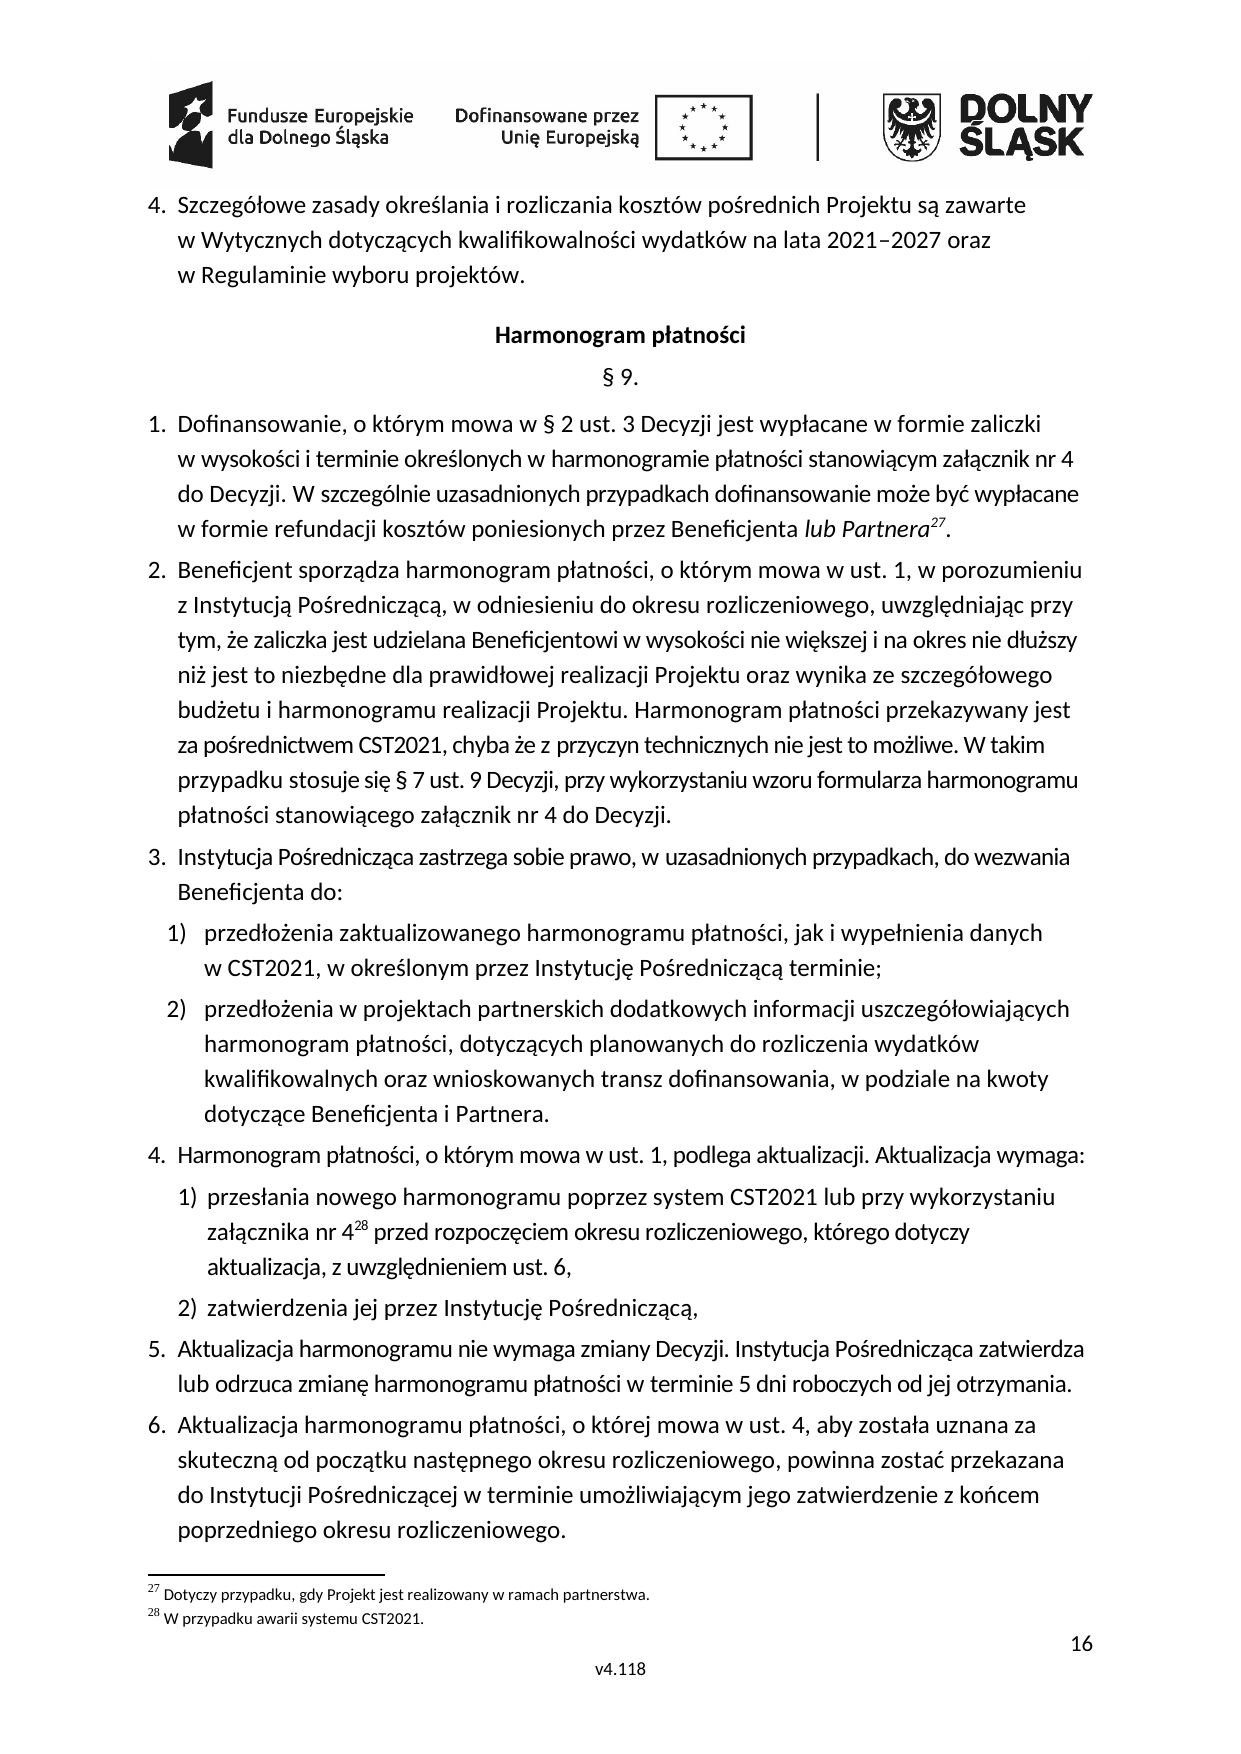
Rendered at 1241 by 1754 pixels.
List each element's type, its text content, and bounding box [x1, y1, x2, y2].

list Aktualizacja harmonogramu płatności, o której mowa w ust. 4, aby została uznana za skuteczną od początku następnego okresu rozliczeniowego, powinna zostać przekazana do Instytucji Pośredniczącej w terminie umożliwiającym jego zatwierdzenie z końcem poprzedniego okresu rozliczeniowego. [148, 1410, 1093, 1545]
list przedłożenia w projektach partnerskich dodatkowych informacji uszczegółowiających harmonogram płatności, dotyczących planowanych do rozliczenia wydatków kwalifikowalnych oraz wnioskowanych transz dofinansowania, w podziale na kwoty dotyczące Beneficjenta i Partnera. [166, 993, 1093, 1129]
list Beneficjent sporządza harmonogram płatności, o którym mowa w ust. 1, w porozumieniu z Instytucją Pośredniczącą, w odniesieniu do okresu rozliczeniowego, uwzględniając przy tym, że zaliczka jest udzielana Beneficjentowi w wysokości nie większej i na okres nie dłuższy niż jest to niezbędne dla prawidłowej realizacji Projektu oraz wynika ze szczegółowego budżetu i harmonogramu realizacji Projektu. Harmonogram płatności przekazywany jest za pośrednictwem CST2021, chyba że z przyczyn technicznych nie jest to możliwe. W takim przypadku stosuje się § 7 ust. 9 Decyzji, przy wykorzystaniu wzoru formularza harmonogramu płatności stanowiącego załącznik nr 4 do Decyzji. [148, 555, 1093, 830]
list zatwierdzenia jej przez Instytucję Pośredniczącą, [177, 1292, 1093, 1323]
list przesłania nowego harmonogramu poprzez system CST2021 lub przy wykorzystaniu załącznika nr 4 przed rozpoczęciem okresu rozliczeniowego, którego dotyczy aktualizacja, z uwzględnieniem ust. 6, [177, 1181, 1093, 1281]
list Harmonogram płatności, o którym mowa w ust. 1, podlega aktualizacji. Aktualizacja wymaga: [148, 1140, 1093, 1170]
list Aktualizacja harmonogramu nie wymaga zmiany Decyzji. Instytucja Pośrednicząca zatwierdza lub odrzuca zmianę harmonogramu płatności w terminie 5 dni roboczych od jej otrzymania. [148, 1333, 1093, 1399]
picture [147, 59, 1093, 190]
subtitle Harmonogram płatności [148, 320, 1093, 350]
list Instytucja Pośrednicząca zastrzega sobie prawo, w uzasadnionych przypadkach, do wezwania Beneficjenta do: [148, 841, 1093, 906]
subtitle § 9. [148, 361, 1093, 391]
list Dofinansowanie, o którym mowa w § 2 ust. 3 Decyzji jest wypłacane w formie zaliczki w wysokości i terminie określonych w harmonogramie płatności stanowiącym załącznik nr 4 do Decyzji. W szczególnie uzasadnionych przypadkach dofinansowanie może być wypłacane w formie refundacji kosztów poniesionych przez Beneficjenta lub Partnera. [148, 408, 1093, 544]
list przedłożenia zaktualizowanego harmonogramu płatności, jak i wypełnienia danych w CST2021, w określonym przez Instytucję Pośredniczącą terminie; [166, 917, 1093, 983]
list Szczegółowe zasady określania i rozliczania kosztów pośrednich Projektu są zawarte w Wytycznych dotyczących kwalifikowalności wydatków na lata 2021–2027 oraz w Regulaminie wyboru projektów. [148, 190, 1093, 290]
